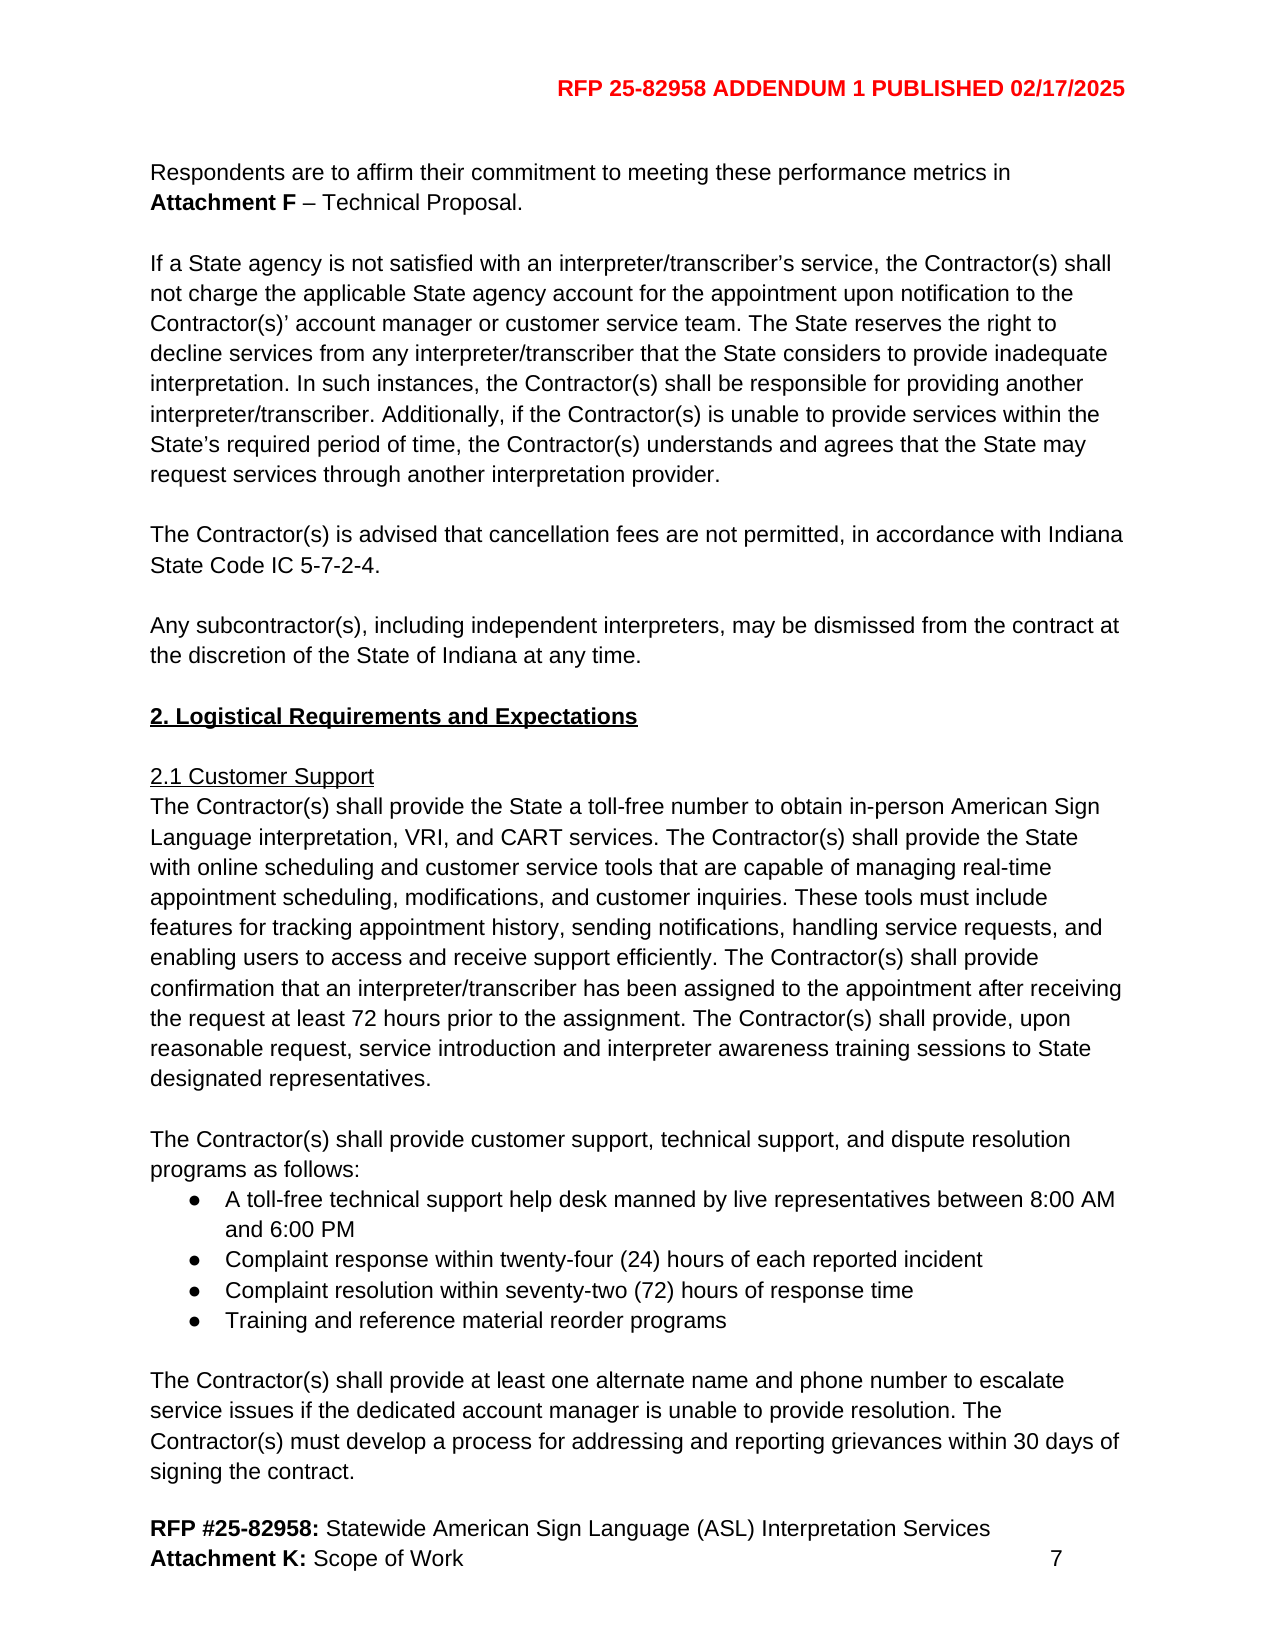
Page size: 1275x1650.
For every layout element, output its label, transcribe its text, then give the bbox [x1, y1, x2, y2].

text The Contractor(s) shall provide at least one alternate name and phone number to escalate service issues if the dedicated account manager is unable to provide resolution. The Contractor(s) must develop a process for addressing and reporting grievances within 30 days of signing the contract. [150, 1367, 1125, 1484]
list A toll-free technical support help desk manned by live representatives between 8:00 AM and 6:00 PM [187, 1186, 1125, 1243]
text The Contractor(s) shall provide the State a toll-free number to obtain in-person American Sign Language interpretation, VRI, and CART services. The Contractor(s) shall provide the State with online scheduling and customer service tools that are capable of managing real-time appointment scheduling, modifications, and customer inquiries. These tools must include features for tracking appointment history, sending notifications, handling service requests, and enabling users to access and receive support efficiently. The Contractor(s) shall provide confirmation that an interpreter/transcriber has been assigned to the appointment after receiving the request at least 72 hours prior to the assignment. The Contractor(s) shall provide, upon reasonable request, service introduction and interpreter awareness training sessions to State designated representatives. [150, 793, 1125, 1092]
text The Contractor(s) is advised that cancellation fees are not permitted, in accordance with Indiana State Code IC 5-7-2-4. [150, 521, 1125, 578]
text If a State agency is not satisfied with an interpreter/transcriber’s service, the Contractor(s) shall not charge the applicable State agency account for the appointment upon notification to the Contractor(s)’ account manager or customer service team. The State reserves the right to decline services from any interpreter/transcriber that the State considers to provide inadequate interpretation. In such instances, the Contractor(s) shall be responsible for providing another interpreter/transcriber. Additionally, if the Contractor(s) is unable to provide services within the State’s required period of time, the Contractor(s) understands and agrees that the State may request services through another interpretation provider. [150, 249, 1125, 487]
text Respondents are to affirm their commitment to meeting these performance metrics in Attachment F – Technical Proposal. [150, 159, 1125, 216]
text Any subcontractor(s), including independent interpreters, may be dismissed from the contract at the discretion of the State of Indiana at any time. [150, 612, 1125, 669]
list Complaint response within twenty-four (24) hours of each reported incident [187, 1246, 1125, 1273]
subtitle 2.1 Customer Support [150, 763, 1125, 789]
list Complaint resolution within seventy-two (72) hours of response time [187, 1277, 1125, 1303]
subtitle 2. Logistical Requirements and Expectations [150, 703, 1125, 729]
text The Contractor(s) shall provide customer support, technical support, and dispute resolution programs as follows: [150, 1126, 1125, 1182]
list Training and reference material reorder programs [187, 1307, 1125, 1333]
